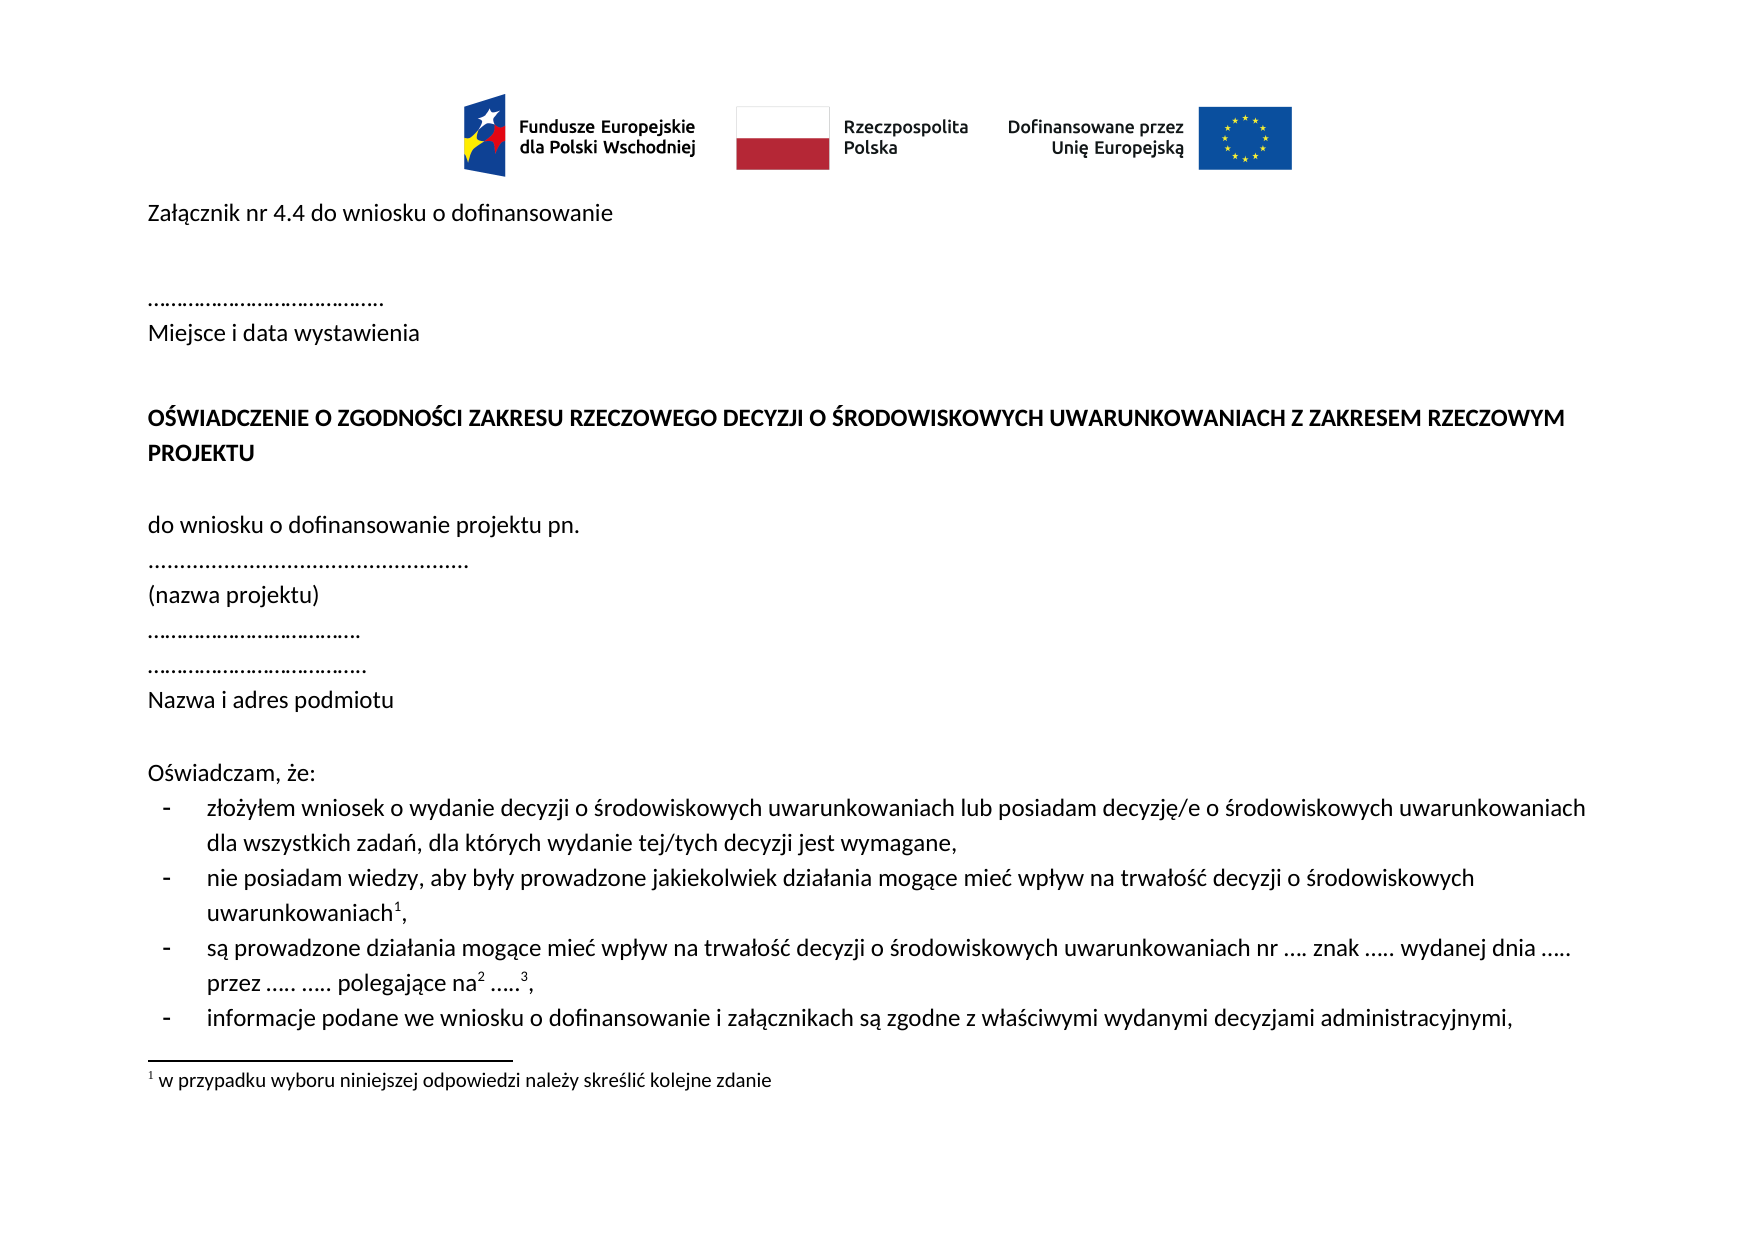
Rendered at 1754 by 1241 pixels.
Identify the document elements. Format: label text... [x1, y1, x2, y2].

text ………………………………….. [148, 282, 1606, 313]
list informacje podane we wniosku o dofinansowanie i załącznikach są zgodne z właściwymi wydanymi decyzjami administracyjnymi, [162, 1002, 1606, 1033]
text Nazwa i adres podmiotu [148, 685, 1606, 715]
text Oświadczam, że: [148, 757, 1606, 788]
text OŚWIADCZENIE O ZGODNOŚCI ZAKRESU RZECZOWEGO DECYZJI O ŚRODOWISKOWYCH UWARUNKOWANIACH Z ZAKRESEM RZECZOWYM PROJEKTU [148, 402, 1606, 468]
text ................................................... [148, 545, 1606, 575]
text Załącznik nr 4.4 do wniosku o dofinansowanie [148, 197, 1606, 228]
text Miejsce i data wystawienia [148, 317, 1606, 348]
list złożyłem wniosek o wydanie decyzji o środowiskowych uwarunkowaniach lub posiadam decyzję/e o środowiskowych uwarunkowaniach dla wszystkich zadań, dla których wydanie tej/tych decyzji jest wymagane, [162, 792, 1606, 858]
text ………………………………. [148, 615, 1606, 645]
picture [442, 73, 1312, 198]
list są prowadzone działania mogące mieć wpływ na trwałość decyzji o środowiskowych uwarunkowaniach nr …. znak ….. wydanej dnia ….. przez ….. ….. polegające na ….., [162, 932, 1606, 998]
text ……………………………….. [148, 650, 1606, 680]
text do wniosku o dofinansowanie projektu pn. [148, 510, 1606, 540]
text (nazwa projektu) [148, 580, 1606, 610]
list nie posiadam wiedzy, aby były prowadzone jakiekolwiek działania mogące mieć wpływ na trwałość decyzji o środowiskowych uwarunkowaniach, [162, 862, 1606, 928]
